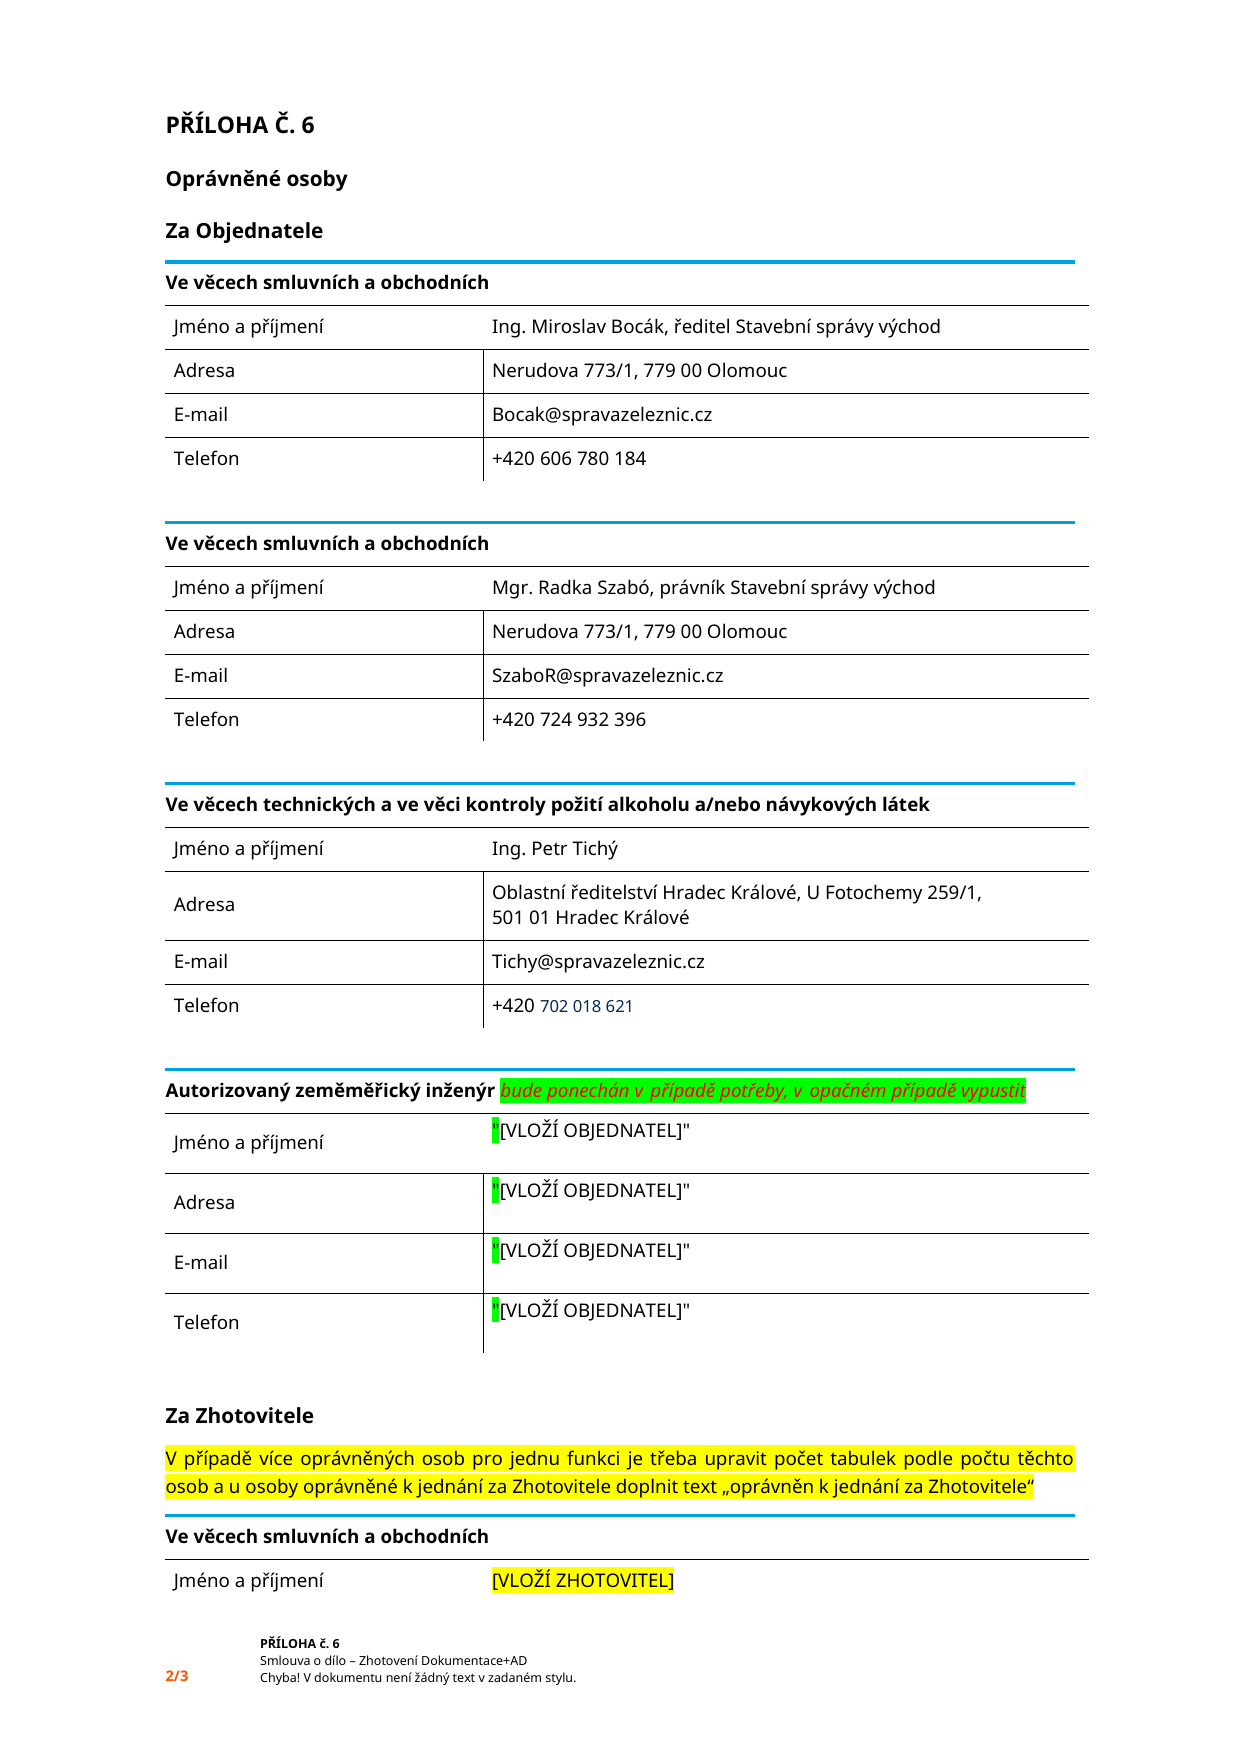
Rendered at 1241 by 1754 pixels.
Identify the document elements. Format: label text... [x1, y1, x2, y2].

table_cell Nerudova 773/1, 779 00 Olomouc [484, 350, 1089, 393]
table_cell Tichy@spravazeleznic.cz [484, 941, 1089, 984]
table_cell E-mail [165, 1234, 483, 1293]
text Příloha č. 6 [165, 109, 1075, 141]
table_cell +420 606 780 184 [484, 438, 1089, 481]
table_cell Bocak@spravazeleznic.cz [484, 394, 1089, 437]
table_cell [484, 1174, 1089, 1233]
table_cell Oblastní ředitelství Hradec Králové, U Fotochemy 259/1, 501 01 Hradec Králové [484, 872, 1089, 940]
table_cell [484, 1294, 1089, 1353]
text Autorizovaný zeměměřický inženýr bude ponechán v případě potřeby, v opačném případě vypustit [165, 1071, 1075, 1103]
table_cell Telefon [165, 699, 483, 741]
table_cell Telefon [165, 438, 483, 481]
table_cell Adresa [165, 1174, 483, 1233]
table_cell E-mail [165, 394, 483, 437]
table_header [484, 1114, 1089, 1173]
table_cell +420 702 018 621 [484, 985, 1089, 1028]
table_cell Telefon [165, 1294, 483, 1353]
table_header Jméno a příjmení [165, 1560, 484, 1598]
text Za Zhotovitele [165, 1402, 1075, 1430]
table_cell Adresa [165, 872, 483, 940]
table_cell SzaboR@spravazeleznic.cz [484, 655, 1089, 698]
table_cell E-mail [165, 941, 483, 984]
text V případě více oprávněných osob pro jednu funkci je třeba upravit počet tabulek podle počtu těchto osob a u osoby oprávněné k jednání za Zhotovitele doplnit text „oprávněn k jednání za Zhotovitele“ [165, 1471, 1075, 1499]
table_cell E-mail [165, 655, 483, 698]
table_header Jméno a příjmení [165, 306, 484, 349]
table_cell [484, 1234, 1089, 1293]
text Oprávněné osoby [165, 164, 1075, 193]
table_header Jméno a příjmení [165, 828, 484, 871]
table_header Jméno a příjmení [165, 1114, 484, 1173]
text Ve věcech smluvních a obchodních [165, 264, 1075, 295]
text Ve věcech smluvních a obchodních [165, 524, 1075, 556]
table_cell Telefon [165, 985, 483, 1028]
table_cell Adresa [165, 350, 483, 393]
table_cell Adresa [165, 611, 483, 654]
table_cell Nerudova 773/1, 779 00 Olomouc [484, 611, 1089, 654]
text Za Objednatele [165, 217, 1075, 245]
table_header Mgr. Radka Szabó, právník Stavební správy východ [484, 567, 1089, 610]
text Ve věcech technických a ve věci kontroly požití alkoholu a/nebo návykových látek [165, 785, 1075, 817]
table_cell +420 724 932 396 [484, 699, 1089, 741]
table_header Ing. Petr Tichý [484, 828, 1089, 871]
table_header Ing. Miroslav Bocák, ředitel Stavební správy východ [484, 306, 1089, 349]
table_header Jméno a příjmení [165, 567, 484, 610]
table_header [VLOŽÍ ZHOTOVITEL] [484, 1560, 1089, 1598]
text Ve věcech smluvních a obchodních [165, 1517, 1075, 1549]
